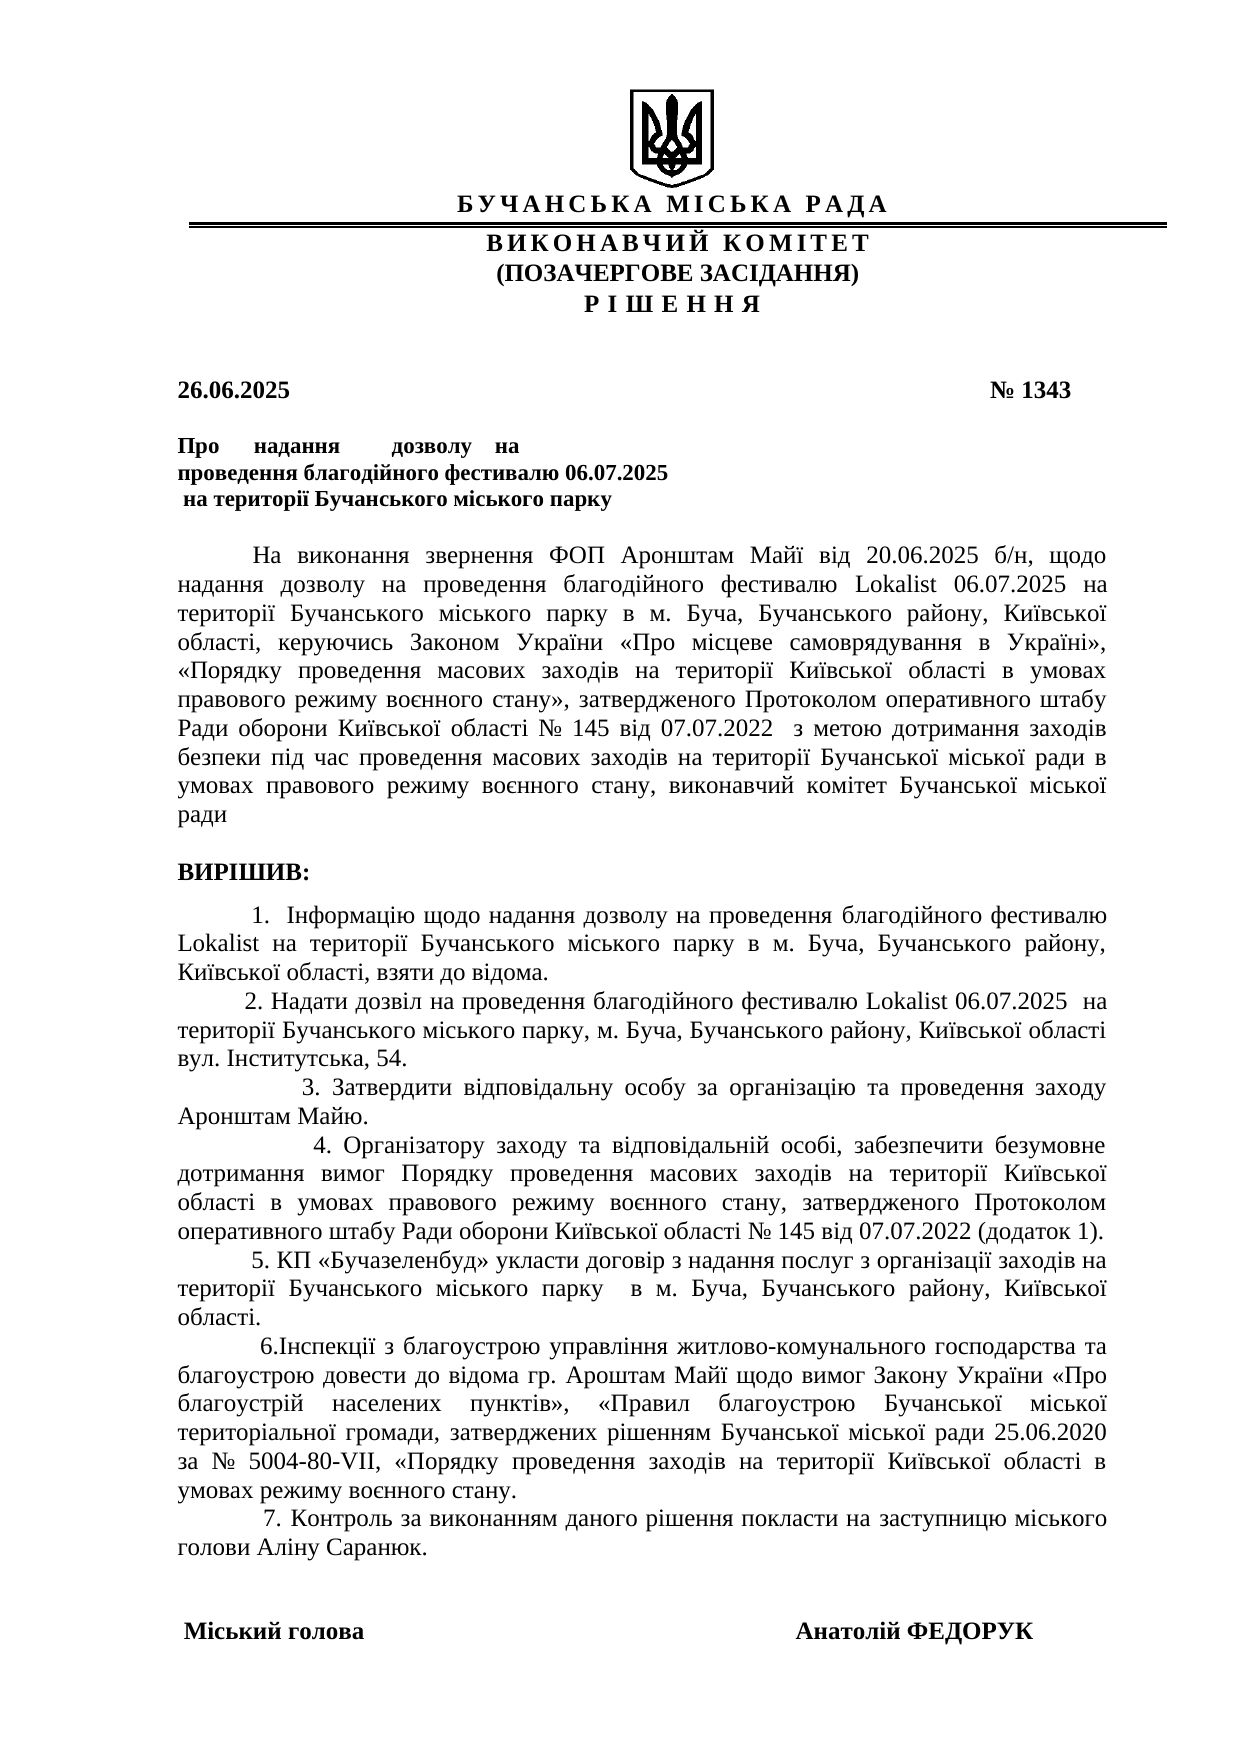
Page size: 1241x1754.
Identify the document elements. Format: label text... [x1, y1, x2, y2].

picture [628, 88, 716, 189]
text на території Бучанського міського парку [177, 485, 1167, 512]
text Міський голова Анатолій ФЕДОРУК [177, 1616, 1167, 1645]
text 2. Надати дозвіл на проведення благодійного фестивалю Lokalist 06.07.2025 на території Бучанського міського парку, м. Буча, Бучанського району, Київської області вул. Інститутська, 54. [177, 986, 1107, 1072]
text ВИРІШИВ: [177, 857, 1167, 885]
text БУЧАНСЬКА МІСЬКА РАДА [177, 189, 1167, 217]
text 1. Інформацію щодо надання дозволу на проведення благодійного фестивалю Lokalist на території Бучанського міського парку в м. Буча, Бучанського району, Київської області, взяти до відома. [177, 900, 1107, 986]
text 26.06.2025 № 1343 [177, 375, 1167, 404]
table_header ВИКОНАВЧИЙ КОМІТЕТ (ПОЗАЧЕРГОВЕ ЗАСІДАННЯ) [189, 228, 1167, 289]
text На виконання звернення ФОП Аронштам Майї від 20.06.2025 б/н, щодо надання дозволу на проведення благодійного фестивалю Lokalist 06.07.2025 на території Бучанського міського парку в м. Буча, Бучанського району, Київської області, керуючись Законом України «Про місцеве самоврядування в Україні», «Порядку проведення масових заходів на території Київської області в умовах правового режиму воєнного стану», затвердженого Протоколом оперативного штабу Ради оборони Київської області № 145 від 07.07.2022 з метою дотримання заходів безпеки під час проведення масових заходів на території Бучанської міської ради в умовах правового режиму воєнного стану, виконавчий комітет Бучанської міської ради [177, 540, 1107, 828]
text 4. Організатору заходу та відповідальній особі, забезпечити безумовне дотримання вимог Порядку проведення масових заходів на території Київської області в умовах правового режиму воєнного стану, затвердженого Протоколом оперативного штабу Ради оборони Київської області № 145 від 07.07.2022 (додаток 1). [177, 1130, 1107, 1245]
text 6.Інспекції з благоустрою управління житлово-комунального господарства та благоустрою довести до відома гр. Ароштам Майї щодо вимог Закону України «Про благоустрій населених пунктів», «Правил благоустрою Бучанської міської територіальної громади, затверджених рішенням Бучанської міської ради 25.06.2020 за № 5004-80-VII, «Порядку проведення заходів на території Київської області в умовах режиму воєнного стану. [177, 1331, 1107, 1503]
text 3. Затвердити відповідальну особу за організацію та проведення заходу Аронштам Майю. [177, 1072, 1107, 1130]
text 7. Контроль за виконанням даного рішення покласти на заступницю міського голови Аліну Саранюк. [177, 1503, 1107, 1561]
text Про надання дозволу на [177, 432, 1167, 459]
text 5. КП «Бучазеленбуд» укласти договір з надання послуг з організації заходів на території Бучанського міського парку в м. Буча, Бучанського району, Київської області. [177, 1245, 1107, 1331]
text РІШЕННЯ [177, 289, 1167, 317]
text проведення благодійного фестивалю 06.07.2025 [177, 459, 1167, 485]
